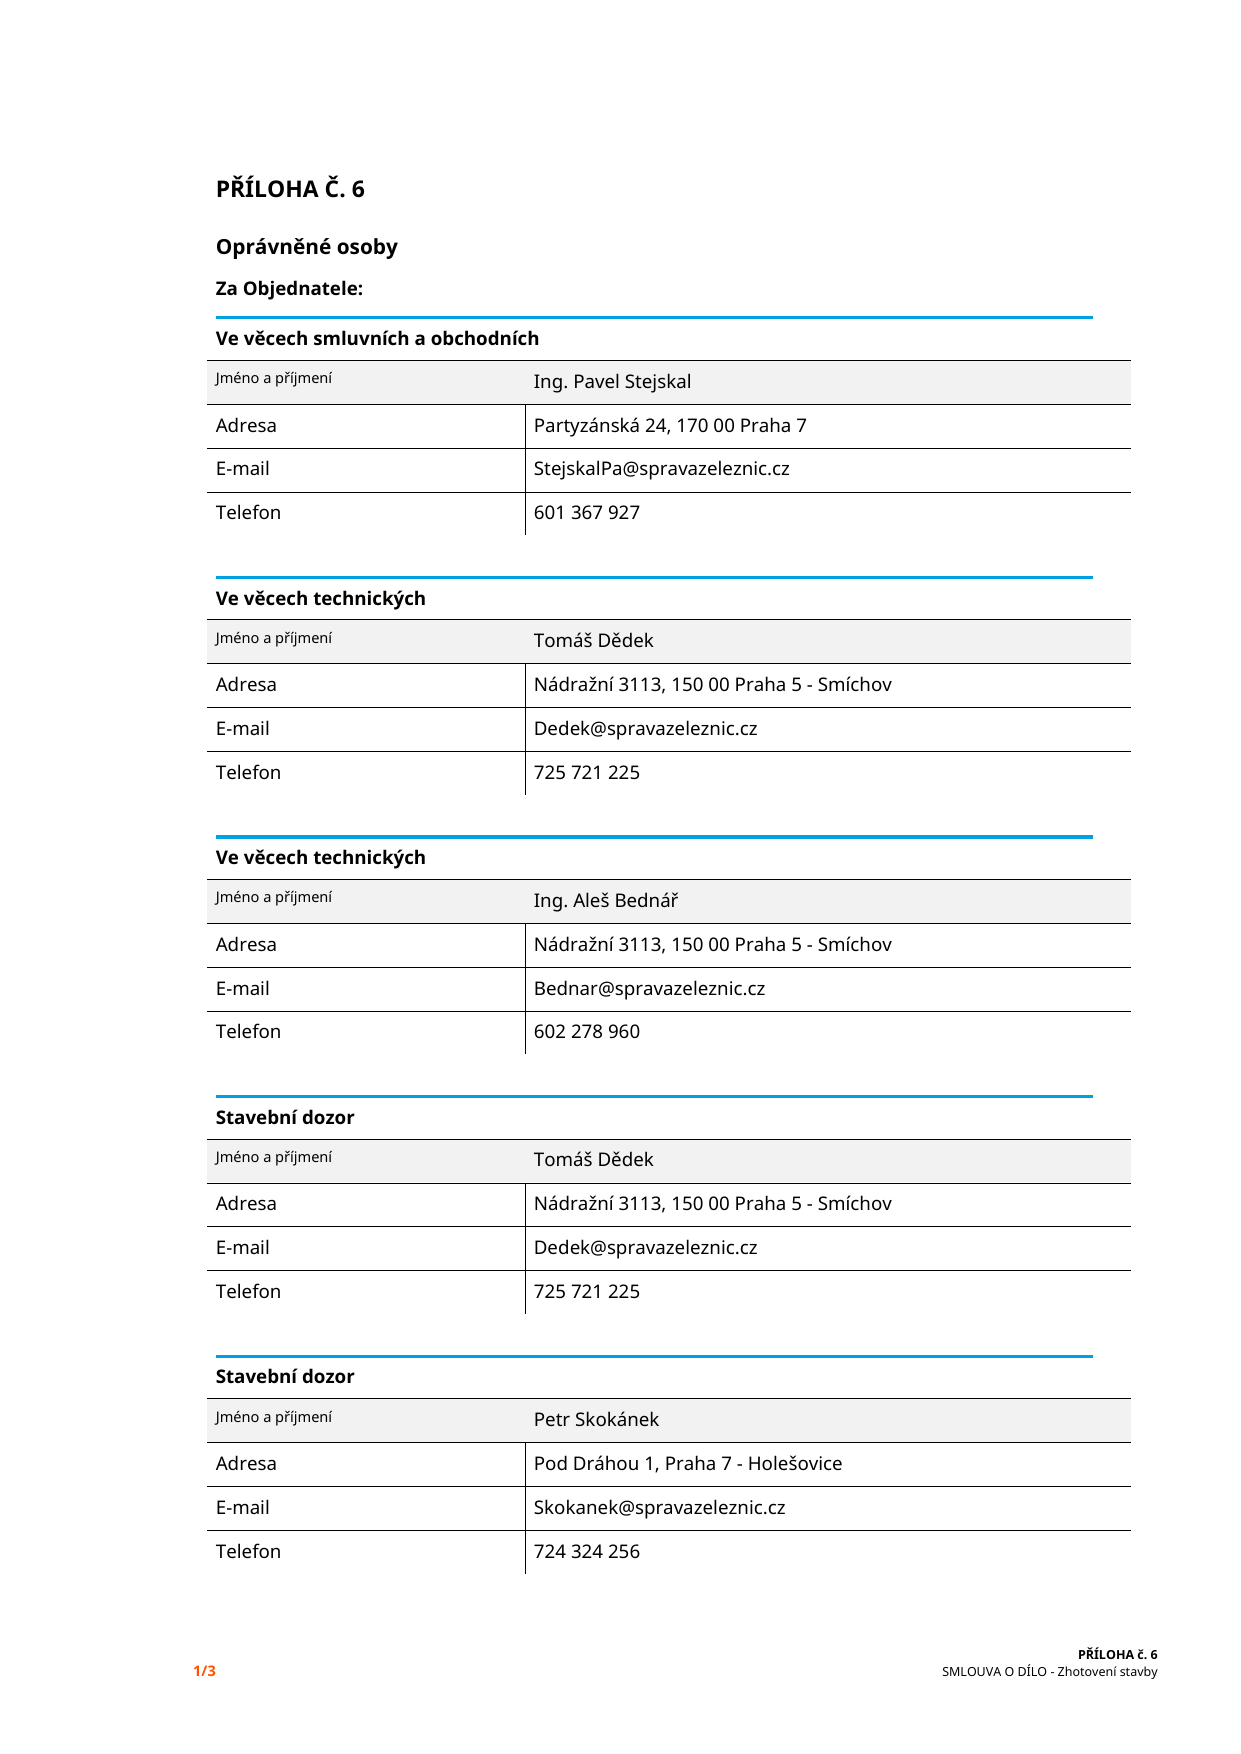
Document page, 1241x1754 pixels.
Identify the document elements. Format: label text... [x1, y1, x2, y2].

table_cell Telefon [207, 493, 525, 535]
table_cell 602 278 960 [526, 1012, 1131, 1054]
text Ve věcech smluvních a obchodních [216, 319, 1093, 351]
table_cell E-mail [207, 708, 525, 751]
table_cell Nádražní 3113, 150 00 Praha 5 - Smíchov [526, 924, 1131, 967]
table_header Tomáš Dědek [526, 1140, 1131, 1182]
table_cell E-mail [207, 1487, 525, 1530]
table_cell Adresa [207, 1443, 525, 1486]
table_cell 725 721 225 [526, 1271, 1131, 1314]
table_cell Adresa [207, 405, 525, 447]
table_cell Telefon [207, 1531, 525, 1573]
table_cell Pod Dráhou 1, Praha 7 - Holešovice [526, 1443, 1131, 1486]
table_header Tomáš Dědek [526, 620, 1131, 663]
table_cell 725 721 225 [526, 752, 1131, 795]
table_cell E-mail [207, 968, 525, 1011]
table_cell Telefon [207, 1271, 525, 1314]
table_cell Nádražní 3113, 150 00 Praha 5 - Smíchov [526, 664, 1131, 707]
table_header Petr Skokánek [526, 1399, 1131, 1442]
table_header Jméno a příjmení [207, 1399, 526, 1442]
table_cell 724 324 256 [526, 1531, 1131, 1573]
table_header Ing. Aleš Bednář [526, 880, 1131, 923]
table_cell StejskalPa@spravazeleznic.cz [526, 449, 1131, 491]
table_cell Partyzánská 24, 170 00 Praha 7 [526, 405, 1131, 447]
table_cell Dedek@spravazeleznic.cz [526, 708, 1131, 751]
table_cell Adresa [207, 1184, 525, 1226]
table_header Jméno a příjmení [207, 880, 526, 923]
table_cell 601 367 927 [526, 493, 1131, 535]
text Ve věcech technických [216, 579, 1093, 611]
text Stavební dozor [216, 1358, 1093, 1389]
table_header Ing. Pavel Stejskal [526, 361, 1131, 404]
table_cell Adresa [207, 924, 525, 967]
text Za Objednatele: [216, 276, 1093, 301]
text Příloha č. 6 [216, 172, 1093, 204]
text Ve věcech technických [216, 839, 1093, 870]
text Stavební dozor [216, 1098, 1093, 1130]
table_cell E-mail [207, 1227, 525, 1270]
table_cell Nádražní 3113, 150 00 Praha 5 - Smíchov [526, 1184, 1131, 1226]
table_cell Telefon [207, 1012, 525, 1054]
table_header Jméno a příjmení [207, 1140, 526, 1182]
table_cell E-mail [207, 449, 525, 491]
table_cell Adresa [207, 664, 525, 707]
table_header Jméno a příjmení [207, 620, 526, 663]
text Oprávněné osoby [216, 232, 1093, 260]
table_header Jméno a příjmení [207, 361, 526, 404]
table_cell Telefon [207, 752, 525, 795]
table_cell Dedek@spravazeleznic.cz [526, 1227, 1131, 1270]
table_cell Skokanek@spravazeleznic.cz [526, 1487, 1131, 1530]
table_cell Bednar@spravazeleznic.cz [526, 968, 1131, 1011]
